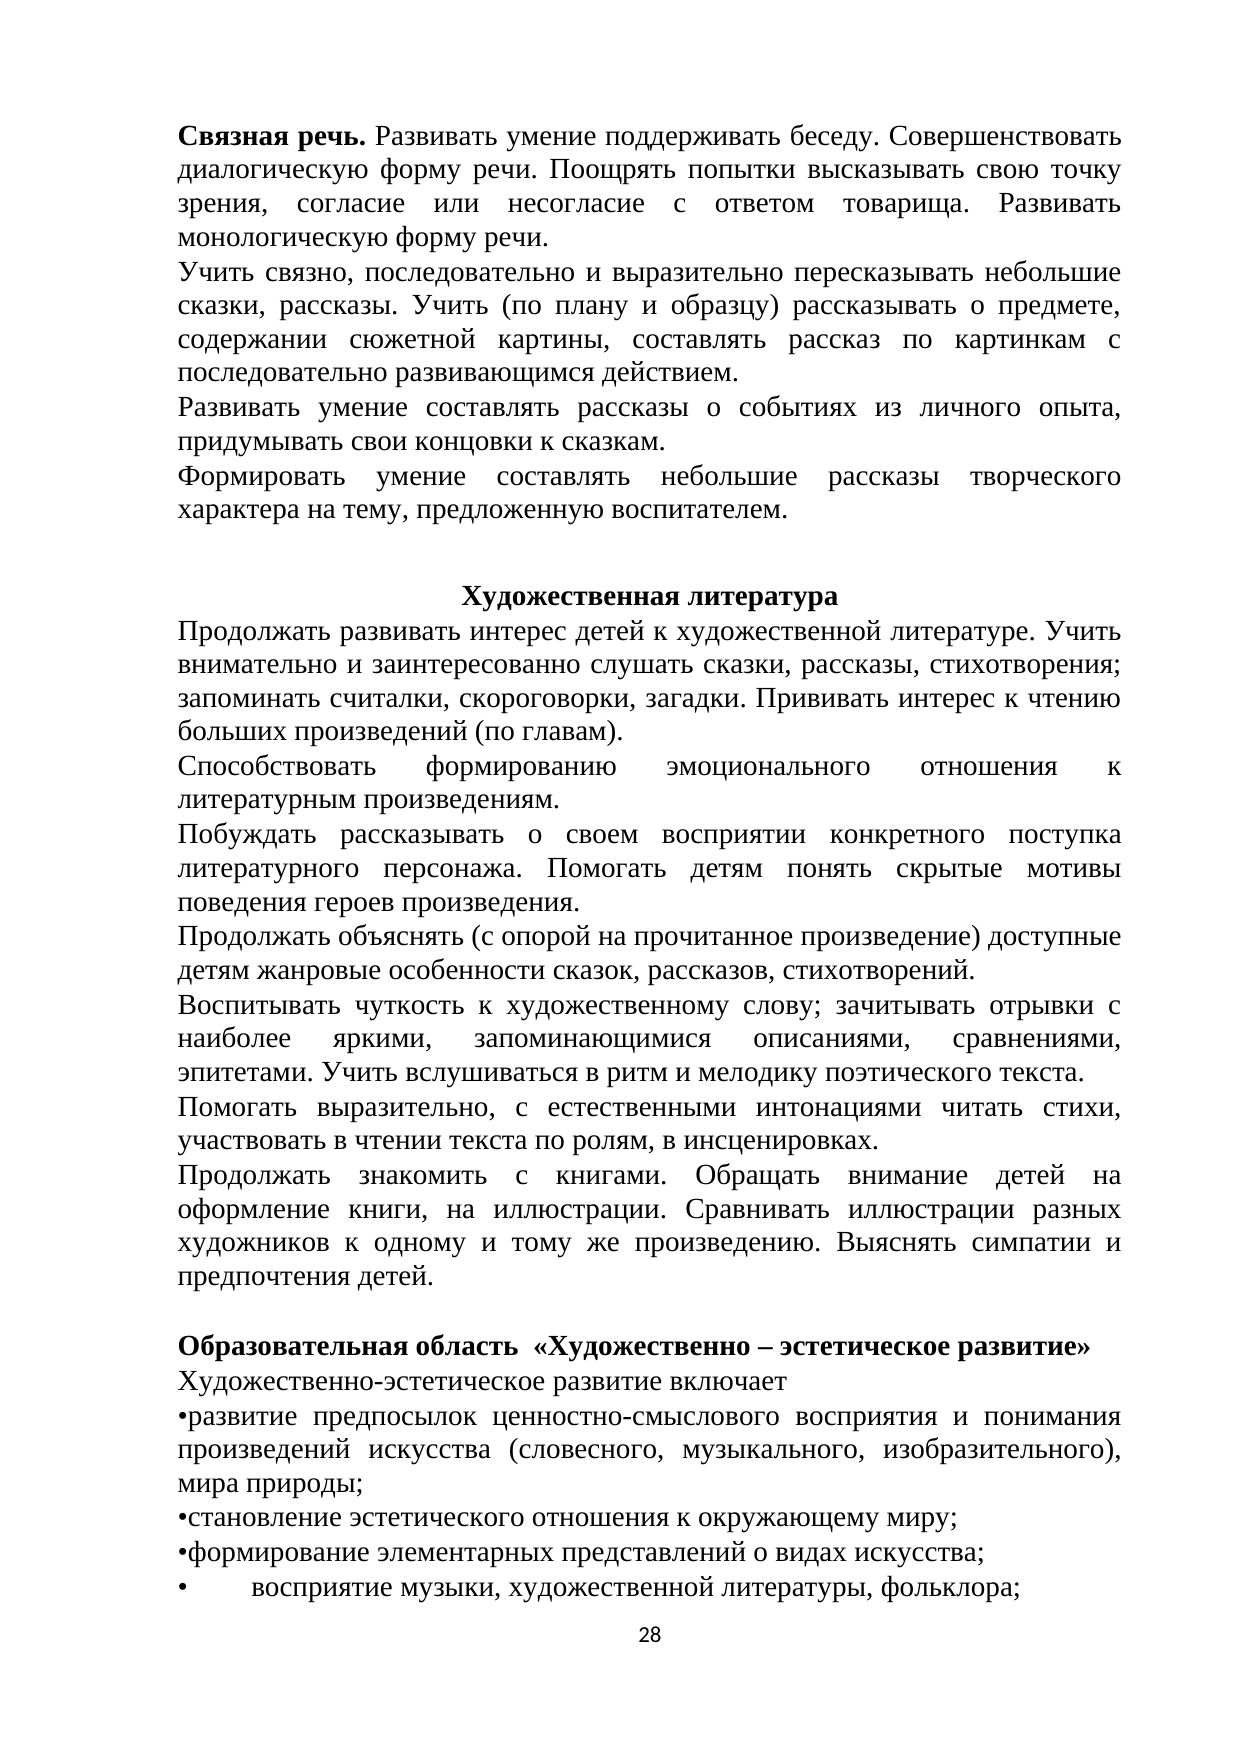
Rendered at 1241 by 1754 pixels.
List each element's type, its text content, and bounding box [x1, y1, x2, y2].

text Продолжать объяснять (с опорой на прочитанное произведение) доступные детям жанровые особенности сказок, рассказов, стихотворений. [177, 918, 1122, 986]
text Развивать умение составлять рассказы о событиях из личного опыта, придумывать свои концовки к сказкам. [177, 389, 1122, 456]
text Воспитывать чуткость к художественному слову; зачитывать отрывки с наиболее яркими, запоминающимися описаниями, сравнениями, эпитетами. Учить вслушиваться в ритм и мелодику поэтического текста. [177, 987, 1122, 1088]
text Связная речь. Развивать умение поддерживать беседу. Совершенствовать диалогическую форму речи. Поощрять попытки высказывать свою точку зрения, согласие или несогласие с ответом товарища. Развивать монологическую форму речи. [177, 118, 1122, 252]
text Способствовать формированию эмоционального отношения к литературным произведениям. [177, 748, 1122, 815]
text • восприятие музыки, художественной литературы, фольклора; [177, 1569, 1122, 1603]
text •становление эстетического отношения к окружающему миру; [177, 1499, 1122, 1533]
text Учить связно, последовательно и выразительно пересказывать небольшие сказки, рассказы. Учить (по плану и образцу) рассказывать о предмете, содержании сюжетной картины, составлять рассказ по картинкам с последовательно развивающимся действием. [177, 254, 1122, 388]
text •развитие предпосылок ценностно-смыслового восприятия и понимания произведений искусства (словесного, музыкального, изобразительного), мира природы; [177, 1398, 1122, 1498]
text •формирование элементарных представлений о видах искусства; [177, 1534, 1122, 1568]
text Продолжать развивать интерес детей к художественной литературе. Учить внимательно и заинтересованно слушать сказки, рассказы, стихотворения; запоминать считалки, скороговорки, загадки. Прививать интерес к чтению больших произведений (по главам). [177, 613, 1122, 747]
text Продолжать знакомить с книгами. Обращать внимание детей на оформление книги, на иллюстрации. Сравнивать иллюстрации разных художников к одному и тому же произведению. Выяснять симпатии и предпочтения детей. [177, 1157, 1122, 1292]
text Формировать умение составлять небольшие рассказы творческого характера на тему, предложенную воспитателем. [177, 458, 1122, 525]
text Помогать выразительно, с естественными интонациями читать стихи, участвовать в чтении текста по ролям, в инсценировках. [177, 1089, 1122, 1156]
text Художественно-эстетическое развитие включает [177, 1363, 1122, 1396]
text Художественная литература [177, 578, 1122, 611]
text Побуждать рассказывать о своем восприятии конкретного поступка литературного персонажа. Помогать детям понять скрытые мотивы поведения героев произведения. [177, 817, 1122, 917]
text Образовательная область «Художественно – эстетическое развитие» [177, 1328, 1122, 1361]
